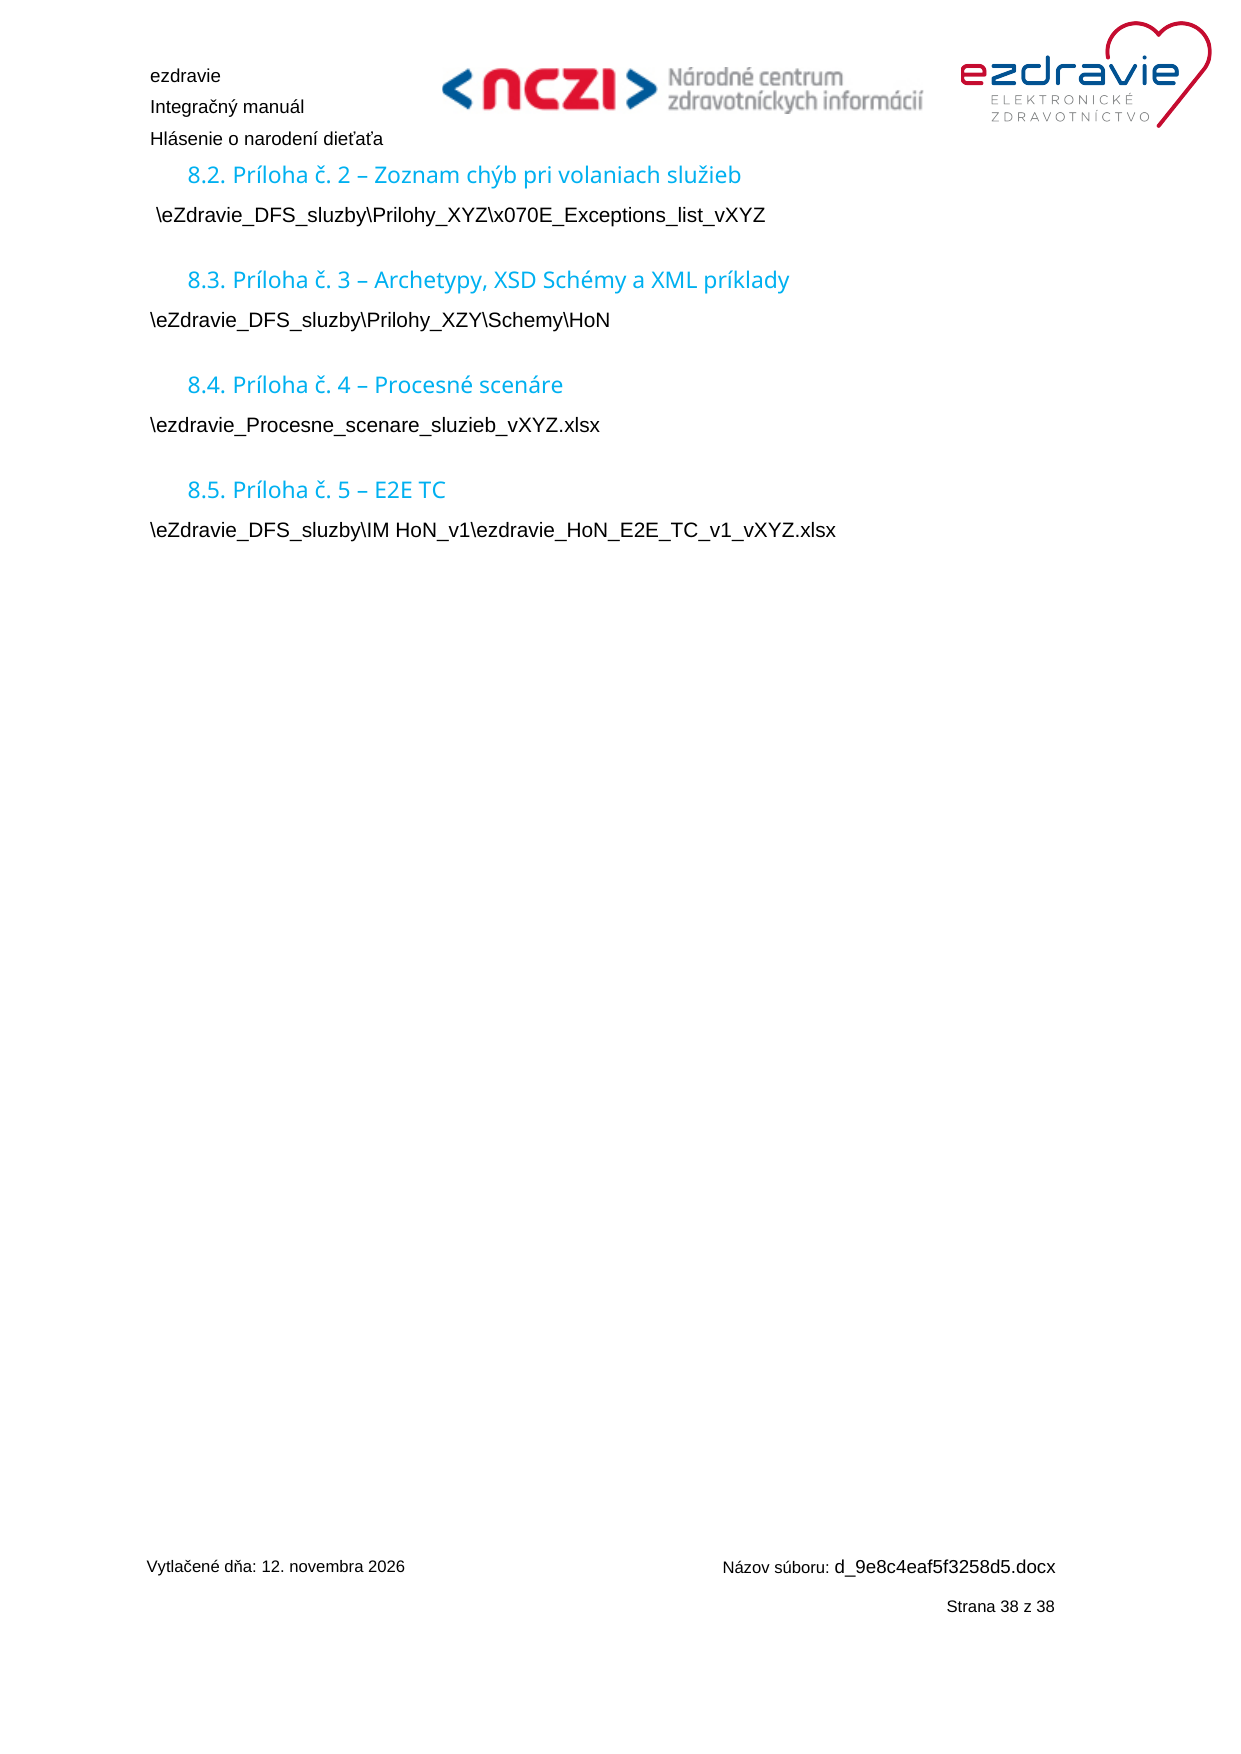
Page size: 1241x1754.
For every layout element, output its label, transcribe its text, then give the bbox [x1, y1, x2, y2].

text \eZdravie_DFS_sluzby\IM HoN_v1\ezdravie_HoN_E2E_TC_v1_vXYZ.xlsx [150, 518, 1090, 542]
picture [961, 21, 1212, 128]
text \eZdravie_DFS_sluzby\Prilohy_XYZ\x070E_Exceptions_list_vXYZ [150, 202, 1090, 226]
subtitle Príloha č. 4 – Procesné scenáre [187, 369, 1090, 400]
picture [442, 67, 924, 114]
text \eZdravie_DFS_sluzby\Prilohy_XZY\Schemy\HoN [150, 308, 1090, 332]
subtitle Príloha č. 3 – Archetypy, XSD Schémy a XML príklady [187, 264, 1090, 295]
text \ezdravie_Procesne_scenare_sluzieb_vXYZ.xlsx [150, 413, 1090, 437]
subtitle Príloha č. 2 – Zoznam chýb pri volaniach služieb [187, 159, 1090, 190]
subtitle Príloha č. 5 – E2E TC [187, 474, 1090, 506]
